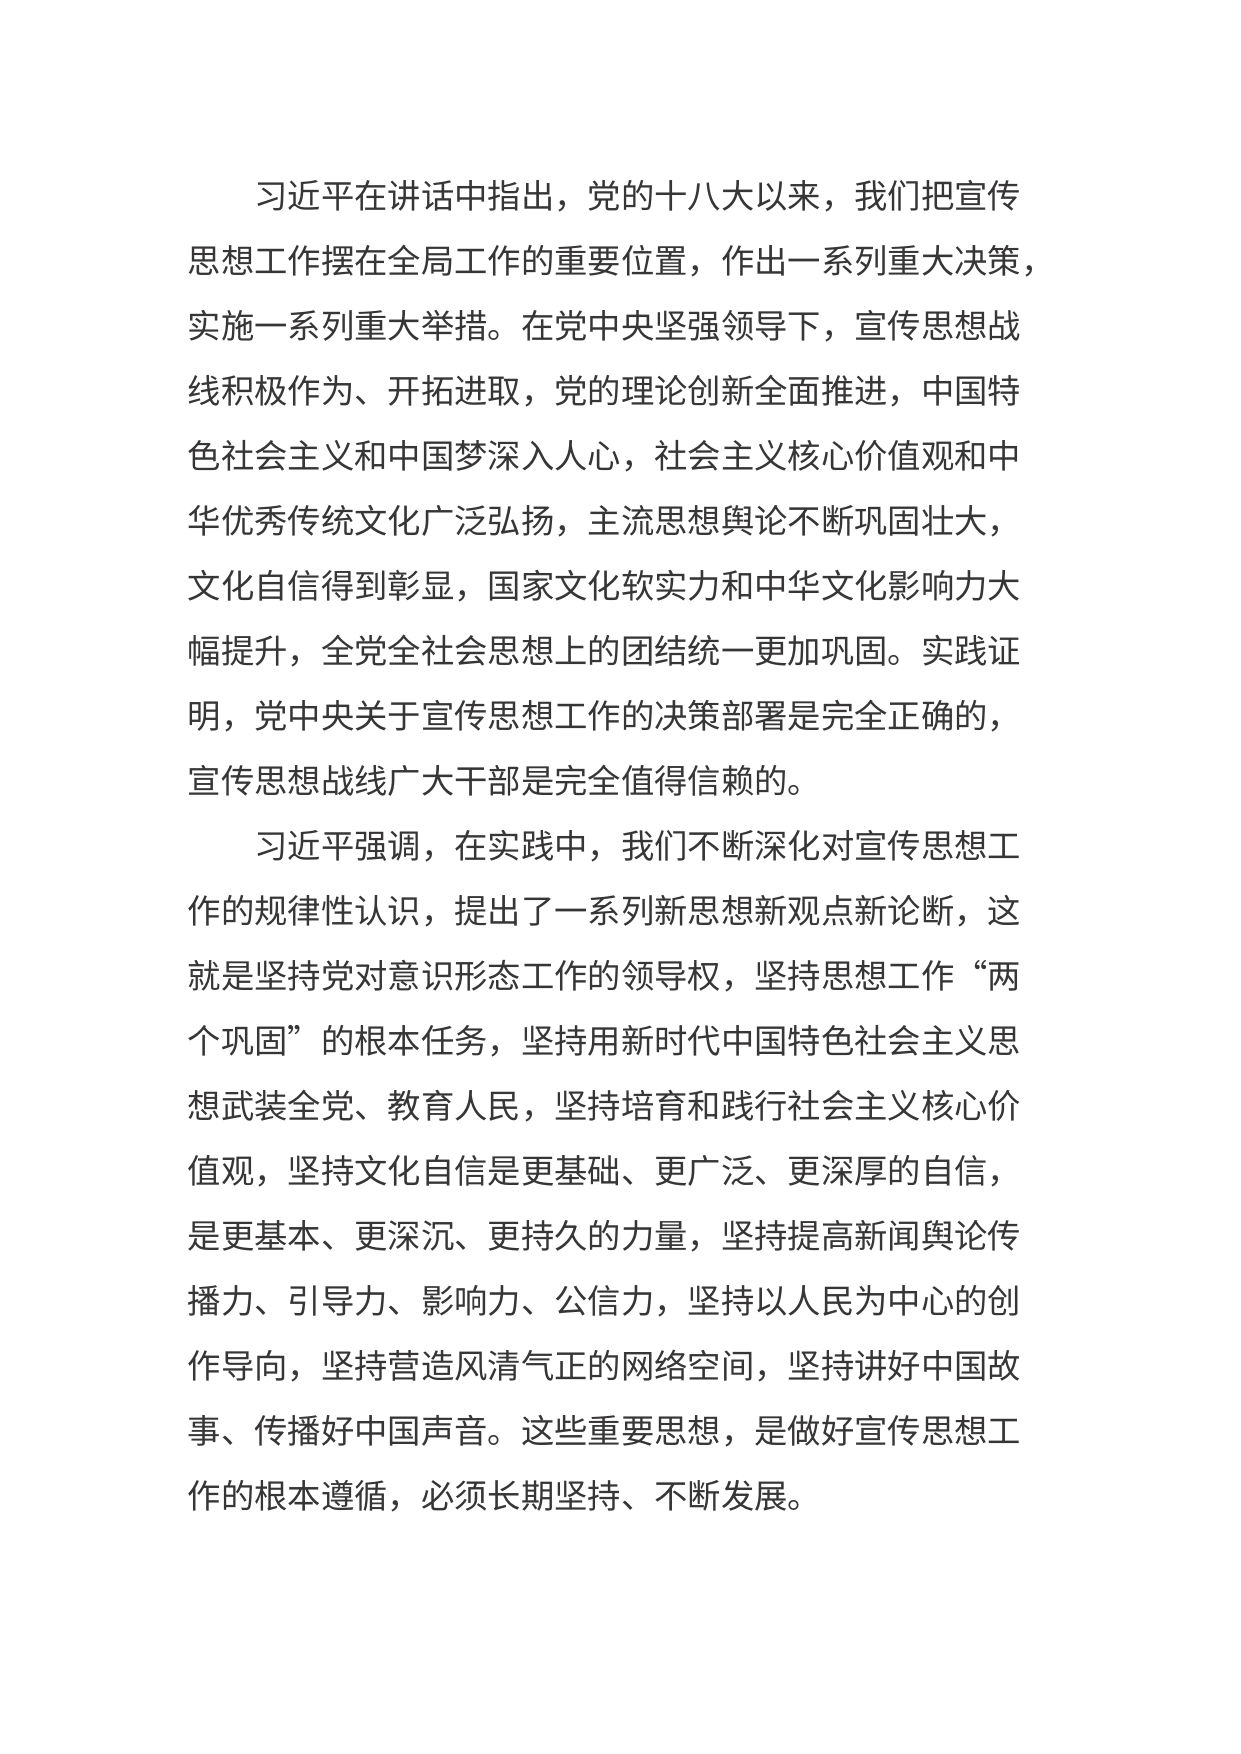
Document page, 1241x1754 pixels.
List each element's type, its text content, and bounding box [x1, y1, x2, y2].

text 习近平在讲话中指出，党的十八大以来，我们把宣传思想工作摆在全局工作的重要位置，作出一系列重大决策，实施一系列重大举措。在党中央坚强领导下，宣传思想战线积极作为、开拓进取，党的理论创新全面推进，中国特色社会主义和中国梦深入人心，社会主义核心价值观和中华优秀传统文化广泛弘扬，主流思想舆论不断巩固壮大，文化自信得到彰显，国家文化软实力和中华文化影响力大幅提升，全党全社会思想上的团结统一更加巩固。实践证明，党中央关于宣传思想工作的决策部署是完全正确的，宣传思想战线广大干部是完全值得信赖的。 [187, 162, 1053, 812]
text 习近平强调，在实践中，我们不断深化对宣传思想工作的规律性认识，提出了一系列新思想新观点新论断，这就是坚持党对意识形态工作的领导权，坚持思想工作“两个巩固”的根本任务，坚持用新时代中国特色社会主义思想武装全党、教育人民，坚持培育和践行社会主义核心价值观，坚持文化自信是更基础、更广泛、更深厚的自信，是更基本、更深沉、更持久的力量，坚持提高新闻舆论传播力、引导力、影响力、公信力，坚持以人民为中心的创作导向，坚持营造风清气正的网络空间，坚持讲好中国故事、传播好中国声音。这些重要思想，是做好宣传思想工作的根本遵循，必须长期坚持、不断发展。 [187, 812, 1053, 1527]
